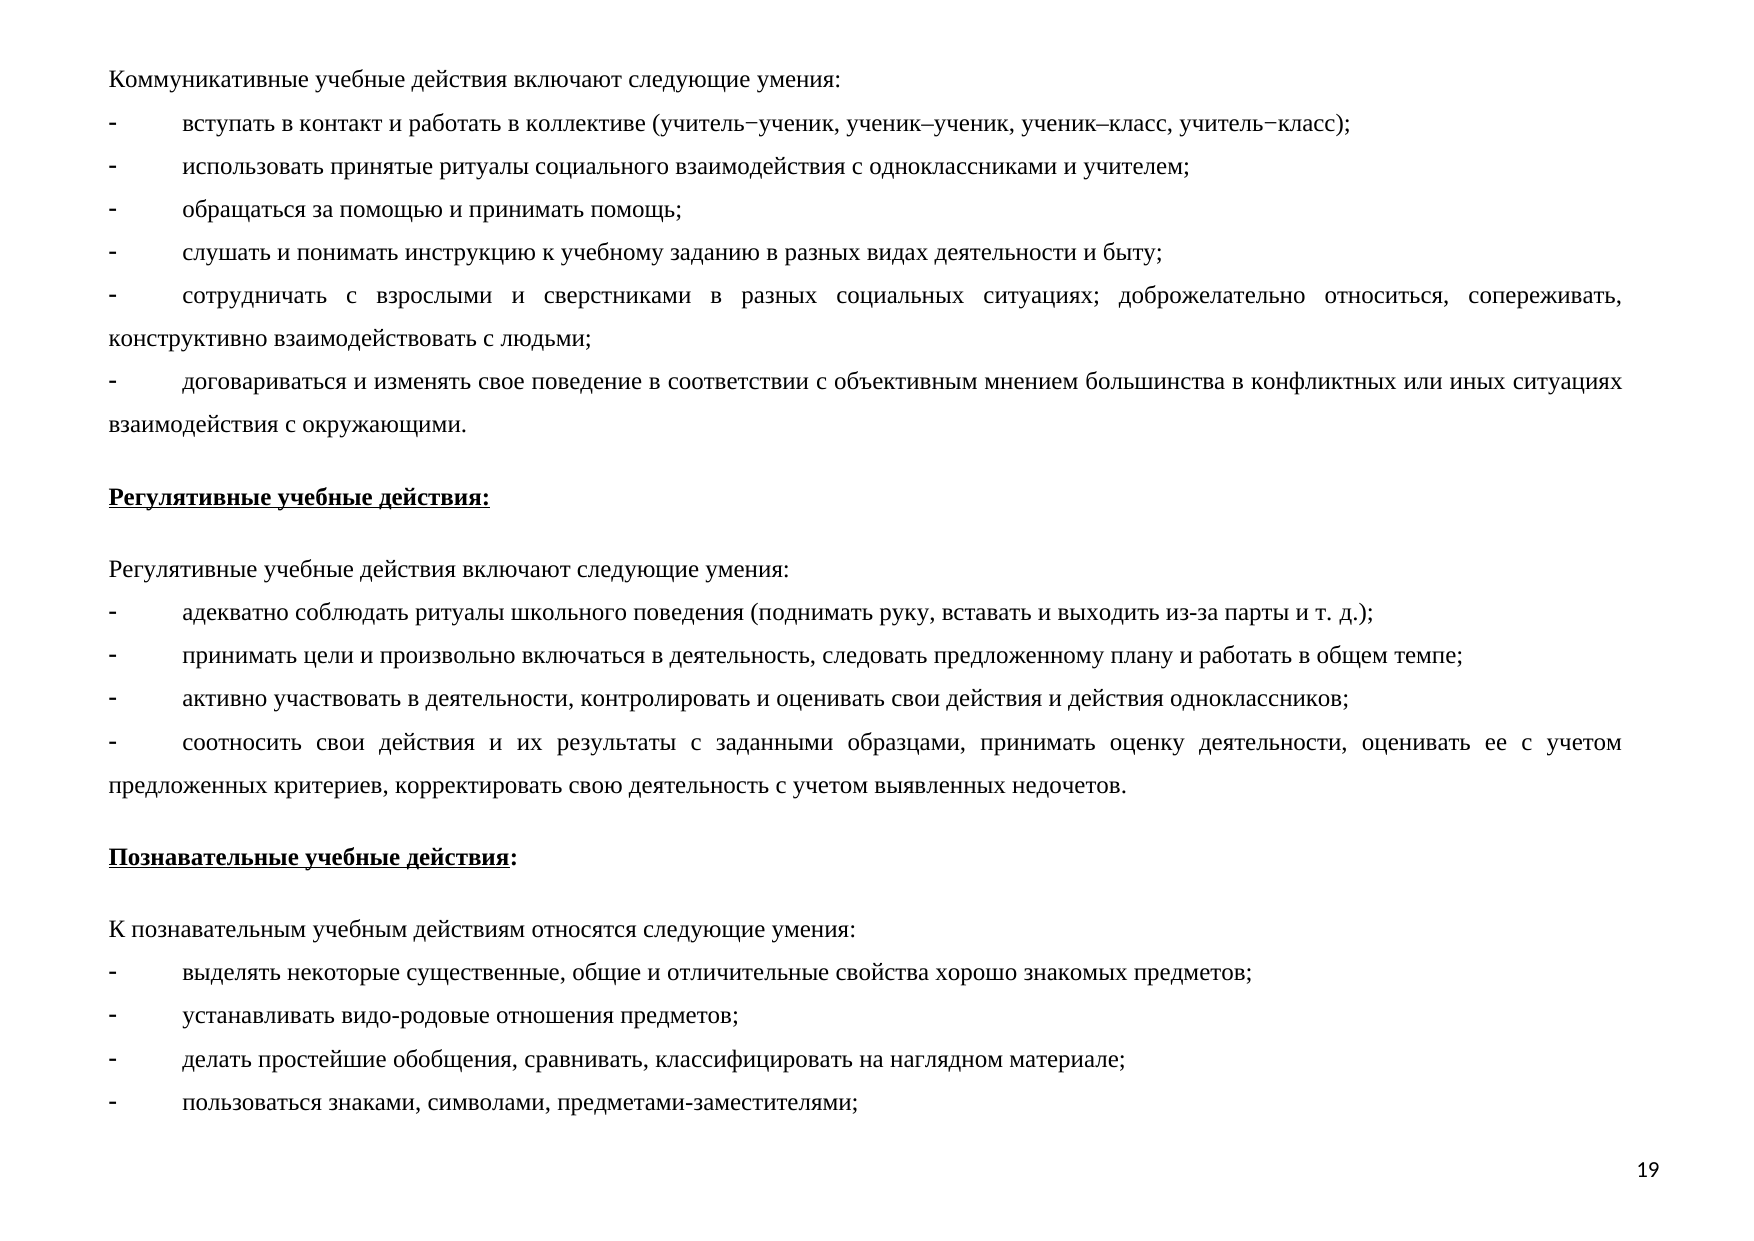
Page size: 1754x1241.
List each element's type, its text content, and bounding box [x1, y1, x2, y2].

text К познавательным учебным действиям относятся следующие умения: [108, 914, 1624, 943]
list договариваться и изменять свое поведение в соответствии с объективным мнением большинства в конфликтных или иных ситуациях взаимодействия с окружающими. [108, 366, 1624, 438]
list слушать и понимать инструкцию к учебному заданию в разных видах деятельности и быту; [108, 237, 1624, 266]
list сотрудничать с взрослыми и сверстниками в разных социальных ситуациях; доброжелательно относиться, сопереживать, конструктивно взаимодействовать с людьми; [108, 280, 1624, 352]
list активно участвовать в деятельности, контролировать и оценивать свои действия и действия одноклассников; [108, 683, 1624, 712]
text Регулятивные учебные действия: [108, 482, 1624, 511]
list соотносить свои действия и их результаты с заданными образцами, принимать оценку деятельности, оценивать ее с учетом предложенных критериев, корректировать свою деятельность с учетом выявленных недочетов. [108, 727, 1624, 798]
text Регулятивные учебные действия включают следующие умения: [108, 554, 1624, 583]
list пользоваться знаками, символами, предметами-заместителями; [108, 1087, 1624, 1116]
list устанавливать видо-родовые отношения предметов; [108, 1001, 1624, 1029]
text Познавательные учебные действия: [108, 842, 1624, 871]
list использовать принятые ритуалы социального взаимодействия с одноклассниками и учителем; [108, 151, 1624, 179]
list делать простейшие обобщения, сравнивать, классифицировать на наглядном материале; [108, 1044, 1624, 1072]
list обращаться за помощью и принимать помощь; [108, 194, 1624, 223]
list выделять некоторые существенные, общие и отличительные свойства хорошо знакомых предметов; [108, 957, 1624, 986]
text Коммуникативные учебные действия включают следующие умения: [108, 64, 1624, 93]
list принимать цели и произвольно включаться в деятельность, следовать предложенному плану и работать в общем темпе; [108, 640, 1624, 669]
list вступать в контакт и работать в коллективе (учитель−ученик, ученик–ученик, ученик–класс, учитель−класс); [108, 108, 1624, 136]
list адекватно соблюдать ритуалы школьного поведения (поднимать руку, вставать и выходить из-за парты и т. д.); [108, 597, 1624, 626]
